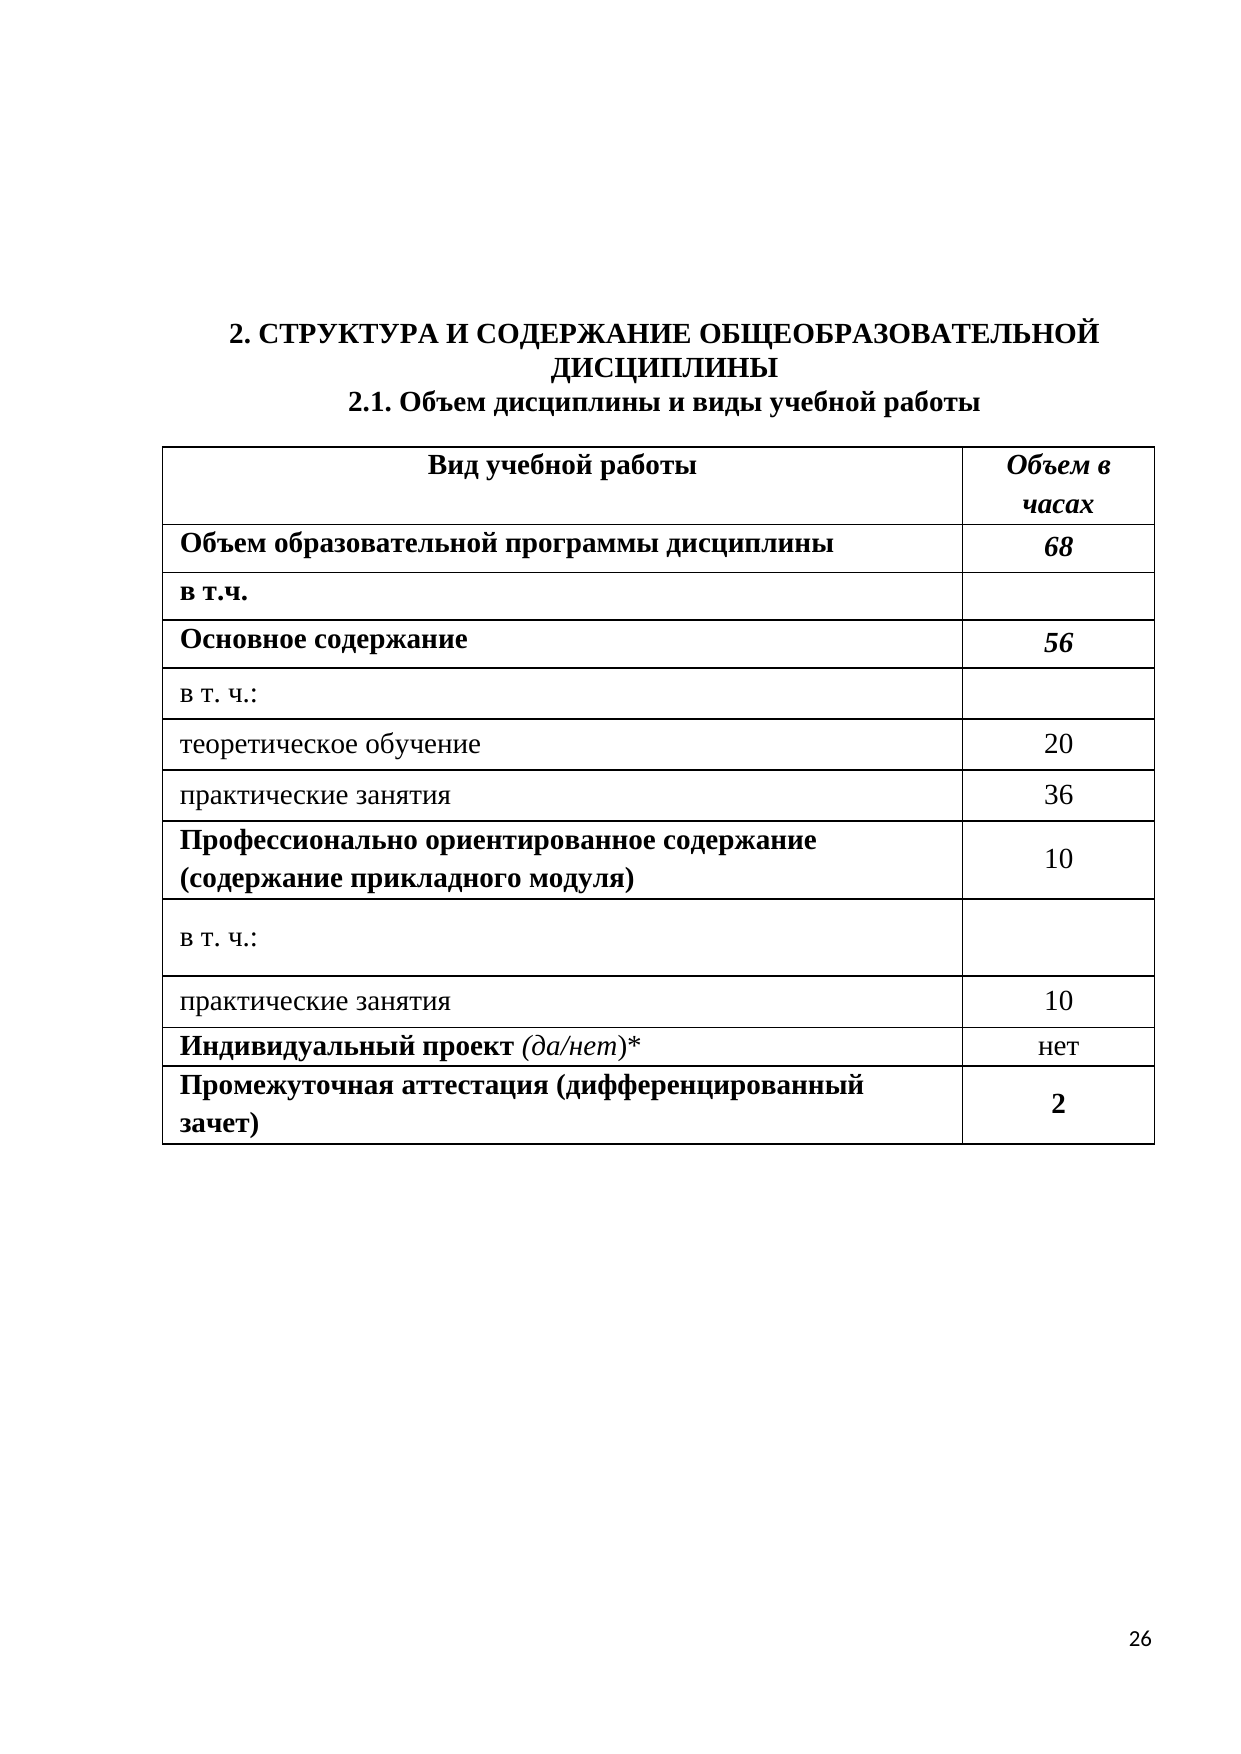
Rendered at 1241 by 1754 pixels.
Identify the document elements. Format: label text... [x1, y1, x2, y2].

table_cell практические занятия [163, 977, 962, 1026]
subtitle 2.1. Объем дисциплины и виды учебной работы [183, 384, 1146, 417]
subtitle 2. СТРУКТУРА И СОДЕРЖАНИЕ ОБЩЕОБРАЗОВАТЕЛЬНОЙ ДИСЦИПЛИНЫ [183, 317, 1146, 384]
table_cell нет [963, 1028, 1154, 1065]
table_cell Профессионально ориентированное содержание (содержание прикладного модуля) [163, 822, 962, 898]
table_cell Объем образовательной программы дисциплины [163, 525, 962, 571]
table_cell Индивидуальный проект (да/нет)* [163, 1028, 962, 1065]
table_cell 56 [963, 621, 1154, 667]
table_cell 68 [963, 525, 1154, 571]
table_cell Основное содержание [163, 621, 962, 667]
table_cell 10 [963, 977, 1154, 1026]
table_cell [963, 900, 1154, 975]
table_cell 20 [963, 720, 1154, 769]
table_cell в т. ч.: [163, 669, 962, 718]
table_cell 10 [963, 822, 1154, 898]
table_cell [963, 573, 1154, 619]
table_cell [963, 669, 1154, 718]
table_cell Промежуточная аттестация (дифференцированный зачет) [163, 1067, 962, 1143]
table_cell теоретическое обучение [163, 720, 962, 769]
table_cell 36 [963, 771, 1154, 820]
table_header Объем в часах [963, 448, 1154, 523]
table_cell в т. ч.: [163, 900, 962, 975]
table_cell 2 [963, 1067, 1154, 1143]
table_cell в т.ч. [163, 573, 962, 619]
table_cell практические занятия [163, 771, 962, 820]
table_header Вид учебной работы [163, 448, 962, 523]
